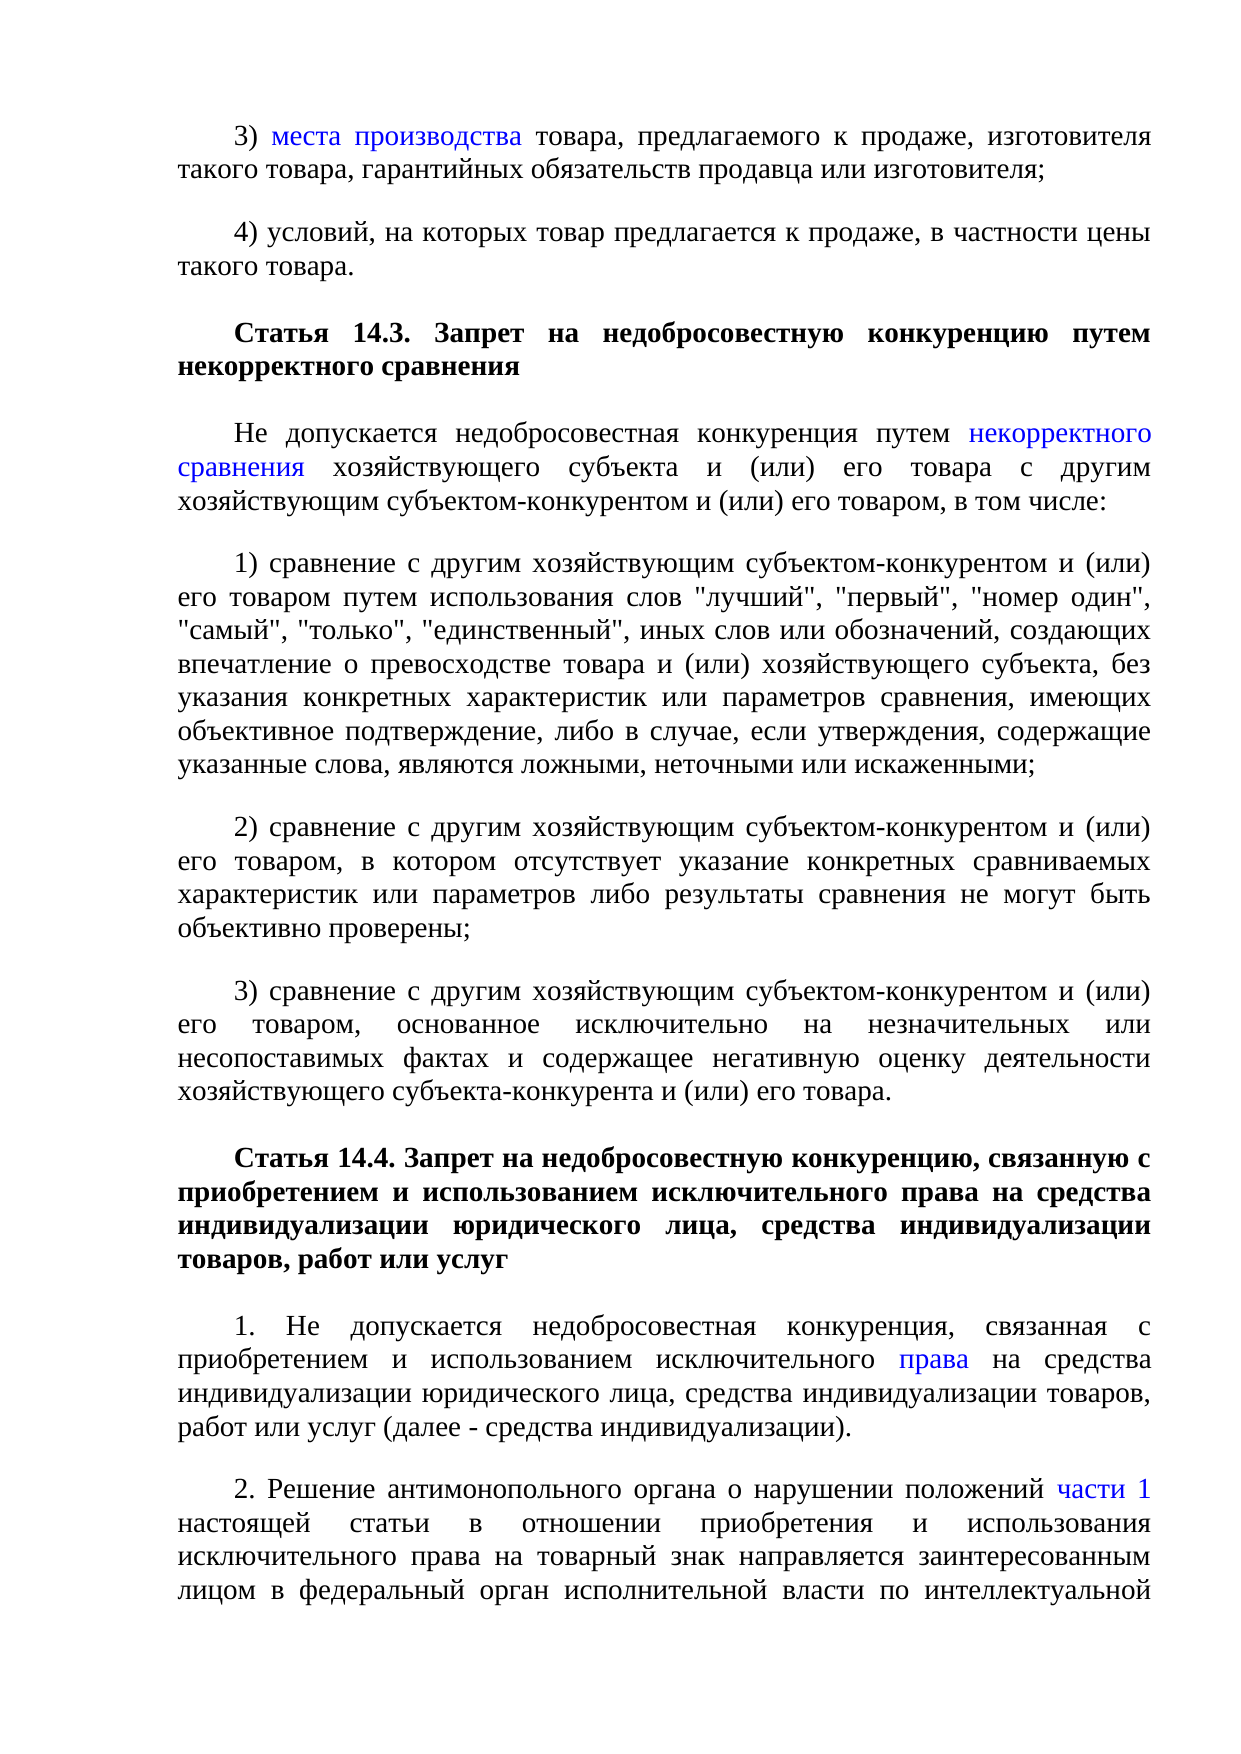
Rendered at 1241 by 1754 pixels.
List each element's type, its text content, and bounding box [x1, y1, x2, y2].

text Не допускается недобросовестная конкуренция путем некорректного сравнения хозяйствующего субъекта и (или) его товара с другим хозяйствующим субъектом-конкурентом и (или) его товаром, в том числе: [177, 416, 1152, 516]
text 3) места производства товара, предлагаемого к продаже, изготовителя такого товара, гарантийных обязательств продавца или изготовителя; [177, 118, 1152, 185]
text 4) условий, на которых товар предлагается к продаже, в частности цены такого товара. [177, 214, 1152, 281]
title Статья 14.3. Запрет на недобросовестную конкуренцию путем некорректного сравнения [177, 315, 1152, 382]
text 3) сравнение с другим хозяйствующим субъектом-конкурентом и (или) его товаром, основанное исключительно на незначительных или несопоставимых фактах и содержащее негативную оценку деятельности хозяйствующего субъекта-конкурента и (или) его товара. [177, 973, 1152, 1107]
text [177, 1471, 1152, 1606]
title Статья 14.4. Запрет на недобросовестную конкуренцию, связанную с приобретением и использованием исключительного права на средства индивидуализации юридического лица, средства индивидуализации товаров, работ или услуг [177, 1140, 1152, 1274]
text 1) сравнение с другим хозяйствующим субъектом-конкурентом и (или) его товаром путем использования слов "лучший", "первый", "номер один", "самый", "только", "единственный", иных слов или обозначений, создающих впечатление о превосходстве товара и (или) хозяйствующего субъекта, без указания конкретных характеристик или параметров сравнения, имеющих объективное подтверждение, либо в случае, если утверждения, содержащие указанные слова, являются ложными, неточными или искаженными; [177, 545, 1152, 780]
text 1. Не допускается недобросовестная конкуренция, связанная с приобретением и использованием исключительного права на средства индивидуализации юридического лица, средства индивидуализации товаров, работ или услуг (далее - средства индивидуализации). [177, 1308, 1152, 1442]
text 2) сравнение с другим хозяйствующим субъектом-конкурентом и (или) его товаром, в котором отсутствует указание конкретных сравниваемых характеристик или параметров либо результаты сравнения не могут быть объективно проверены; [177, 809, 1152, 943]
